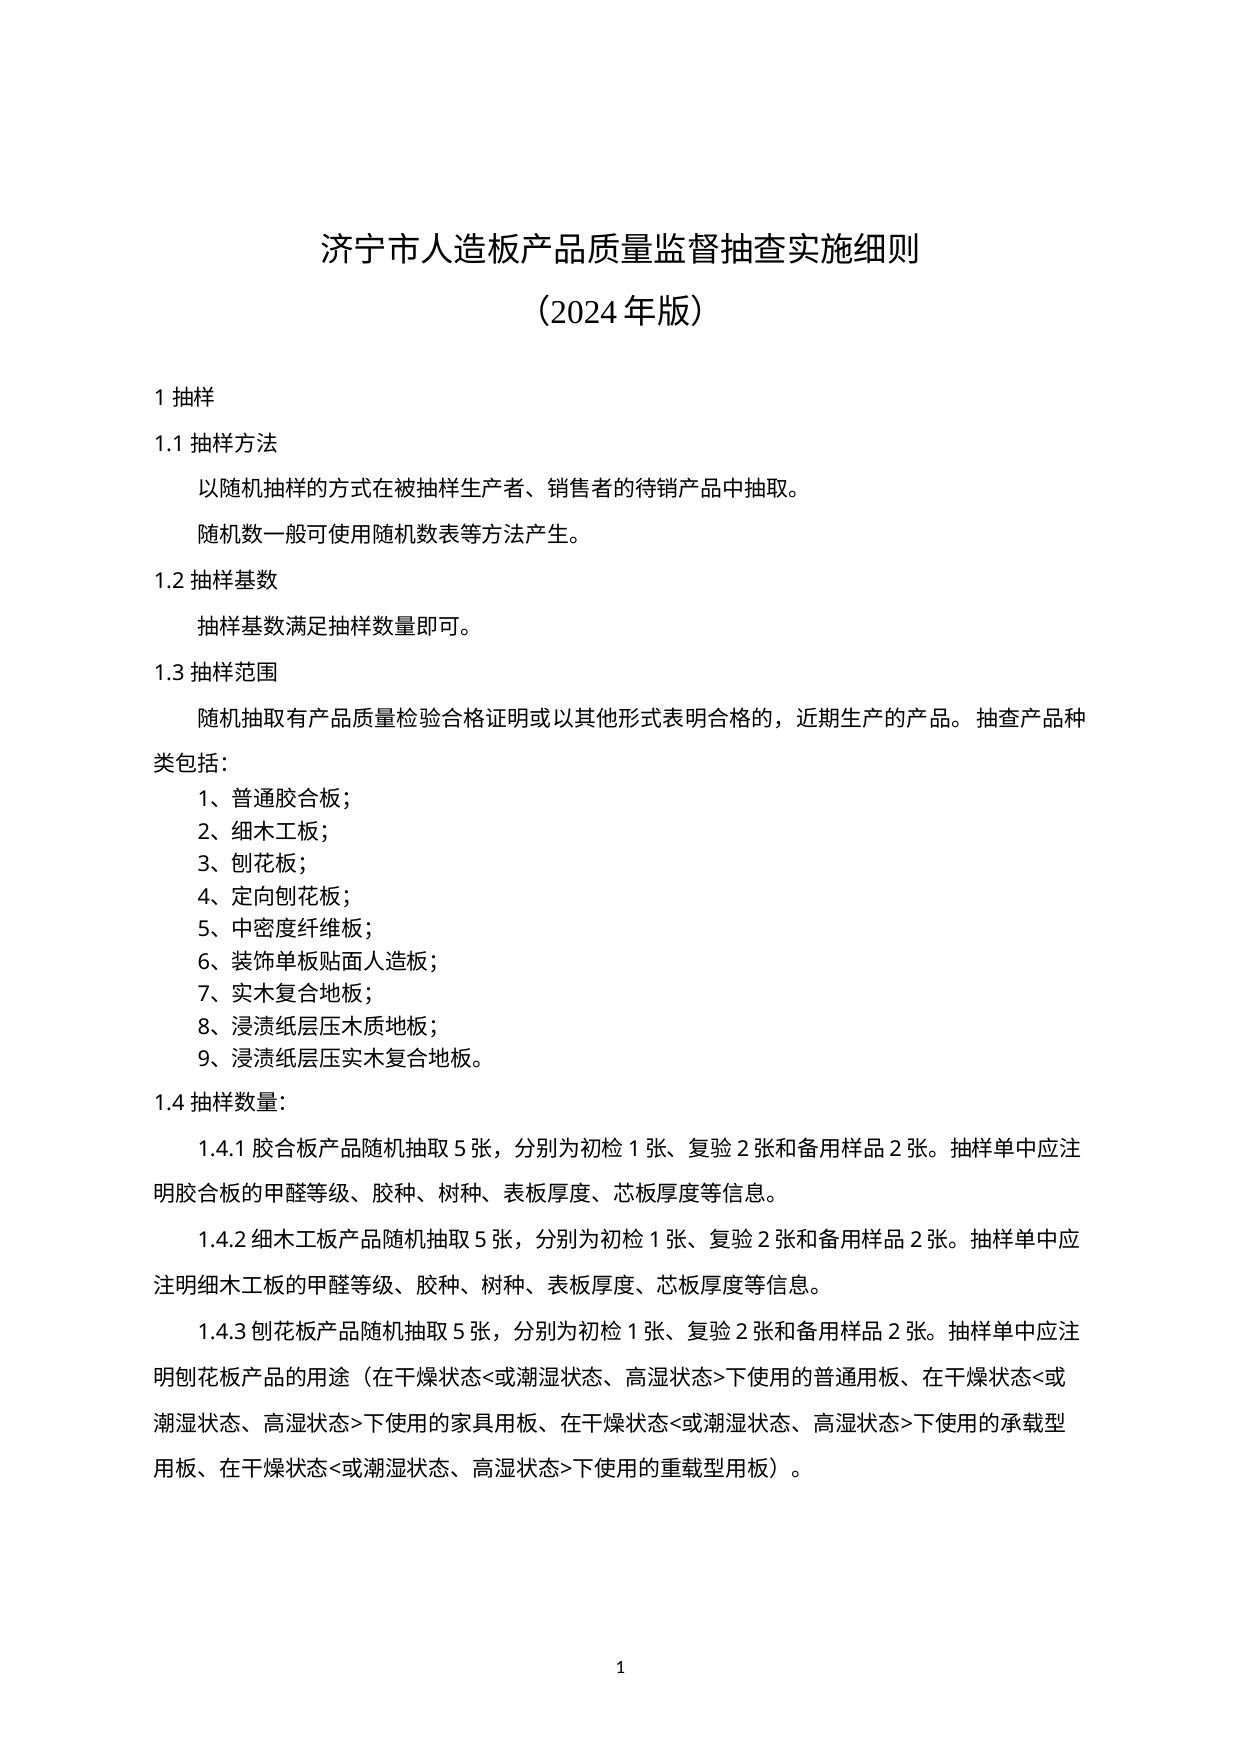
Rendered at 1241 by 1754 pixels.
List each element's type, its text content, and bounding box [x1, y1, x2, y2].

text 随机抽取有产品质量检验合格证明或以其他形式表明合格的，近期生产的产品。抽查产品种类包括： [153, 689, 1087, 781]
text 1 抽样 [153, 368, 1087, 414]
text 8、浸渍纸层压木质地板； [153, 1008, 1087, 1041]
text 1.4.1 胶合板产品随机抽取5张，分别为初检1张、复验2张和备用样品2张。抽样单中应注明胶合板的甲醛等级、胶种、树种、表板厚度、芯板厚度等信息。 [153, 1119, 1087, 1211]
text 7、实木复合地板； [153, 976, 1087, 1008]
text 1.4 抽样数量： [153, 1073, 1087, 1119]
text 1.1 抽样方法 [153, 414, 1087, 460]
text 3、刨花板； [153, 846, 1087, 878]
text 以随机抽样的方式在被抽样生产者、销售者的待销产品中抽取。 [153, 460, 1087, 506]
text 1.4.2细木工板产品随机抽取5张，分别为初检1张、复验2张和备用样品2张。抽样单中应注明细木工板的甲醛等级、胶种、树种、表板厚度、芯板厚度等信息。 [153, 1211, 1087, 1303]
text 6、装饰单板贴面人造板； [153, 943, 1087, 976]
text 抽样基数满足抽样数量即可。 [153, 598, 1087, 643]
text 9、浸渍纸层压实木复合地板。 [153, 1041, 1087, 1073]
text （2024年版） [153, 274, 1087, 336]
text 1.2 抽样基数 [153, 552, 1087, 598]
text 济宁市人造板产品质量监督抽查实施细则 [153, 212, 1087, 274]
text 5、中密度纤维板； [153, 911, 1087, 943]
text 1、普通胶合板； [153, 781, 1087, 813]
text 1.4.3刨花板产品随机抽取5张，分别为初检1张、复验2张和备用样品2张。抽样单中应注明刨花板产品的用途（在干燥状态<或潮湿状态、高湿状态>下使用的普通用板、在干燥状态<或潮湿状态、高湿状态>下使用的家具用板、在干燥状态<或潮湿状态、高湿状态>下使用的承载型用板、在干燥状态<或潮湿状态、高湿状态>下使用的重载型用板）。 [153, 1303, 1087, 1486]
text 4、定向刨花板； [153, 878, 1087, 911]
text 2、细木工板； [153, 813, 1087, 846]
text 1.3 抽样范围 [153, 643, 1087, 689]
text 随机数一般可使用随机数表等方法产生。 [153, 506, 1087, 552]
